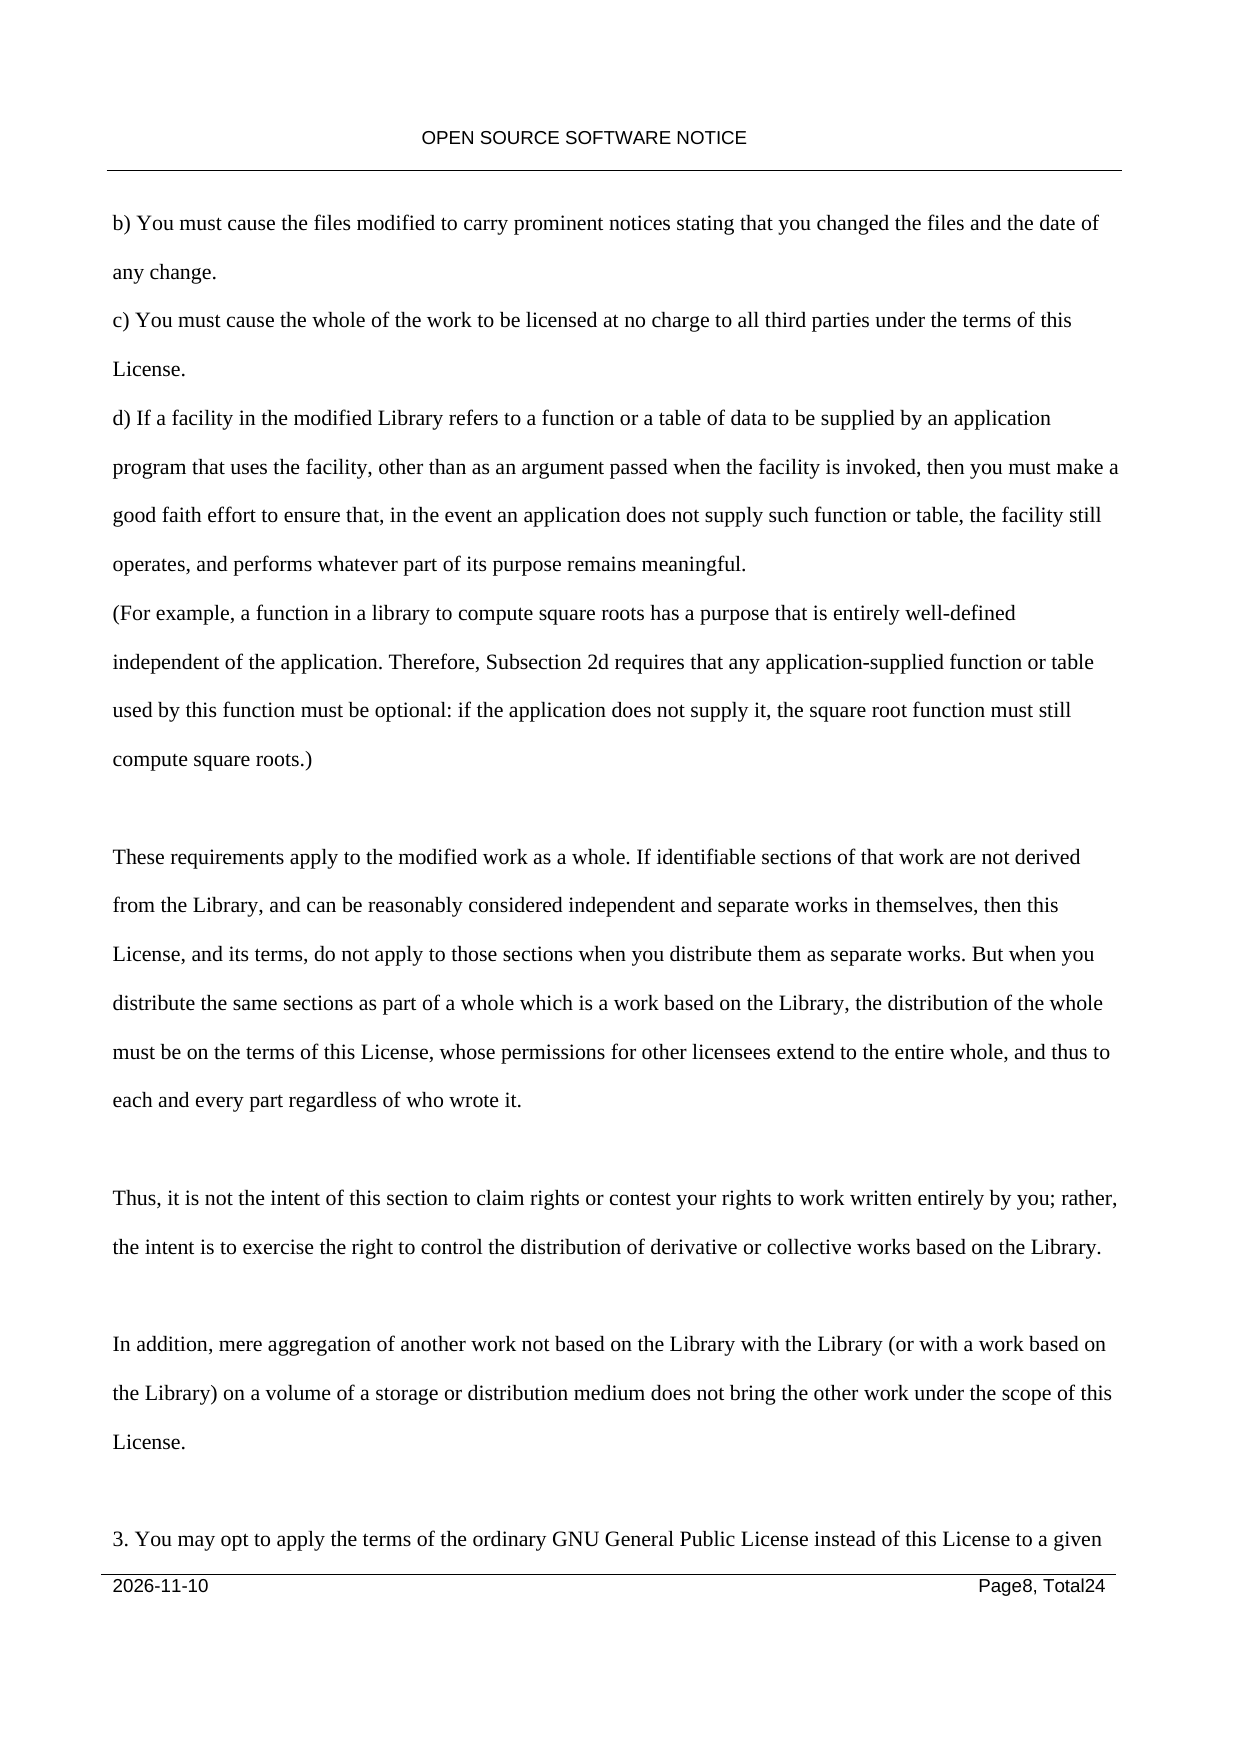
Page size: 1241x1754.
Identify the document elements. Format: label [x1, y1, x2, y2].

text [112, 206, 1128, 1555]
